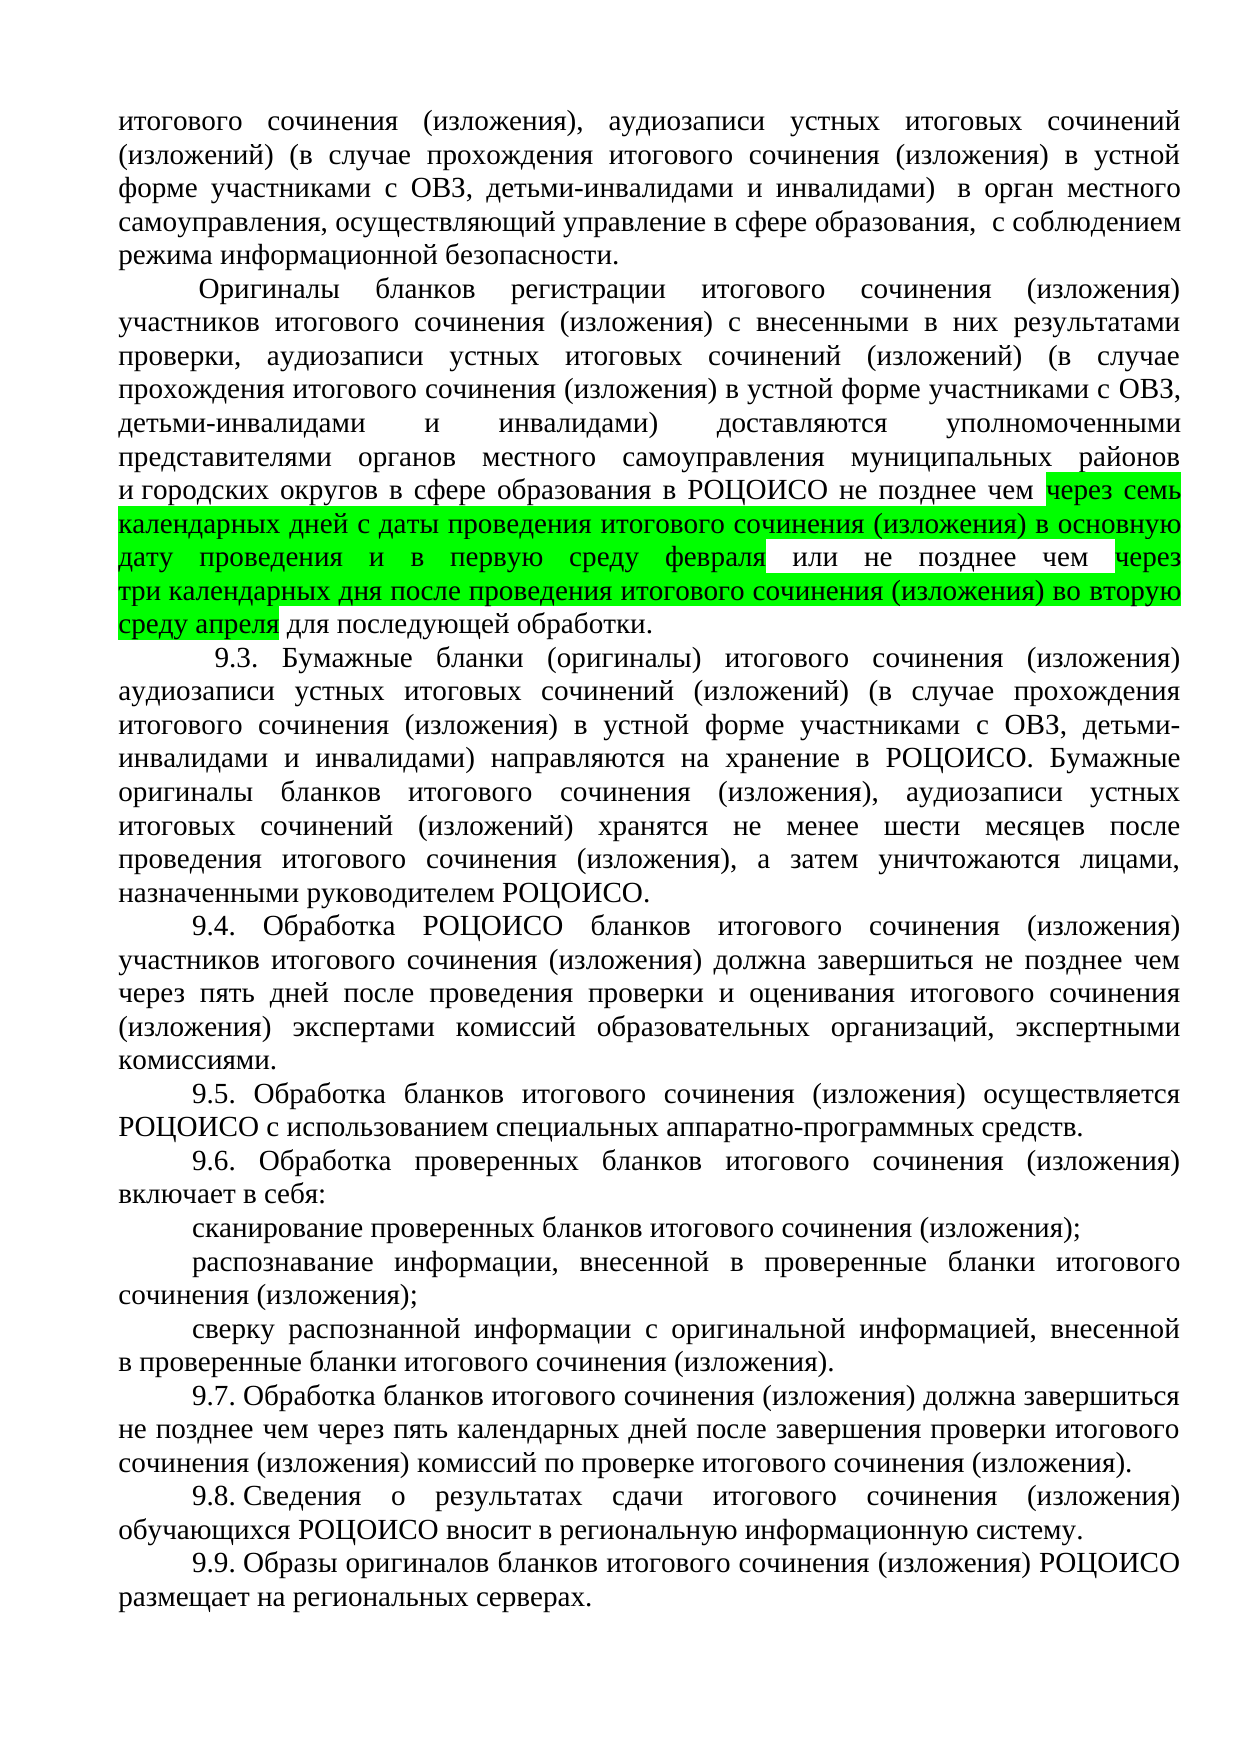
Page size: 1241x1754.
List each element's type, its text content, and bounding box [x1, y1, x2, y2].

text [118, 103, 1181, 271]
text распознавание информации, внесенной в проверенные бланки итогового сочинения (изложения); [118, 1244, 1181, 1311]
text 9.9. Образы оригиналов бланков итогового сочинения (изложения) РОЦОИСО размещает на региональных серверах. [118, 1546, 1181, 1613]
text 9.6. Обработка проверенных бланков итогового сочинения (изложения) включает в себя: [118, 1143, 1181, 1210]
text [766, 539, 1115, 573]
text 9.4. Обработка РОЦОИСО бланков итогового сочинения (изложения) участников итогового сочинения (изложения) должна завершиться не позднее чем через пять дней после проведения проверки и оценивания итогового сочинения (изложения) экспертами комиссий образовательных организаций, экспертными комиссиями. [118, 908, 1181, 1076]
text 9.7. Обработка бланков итогового сочинения (изложения) должна завершиться не позднее чем через пять календарных дней после завершения проверки итогового сочинения (изложения) комиссий по проверке итогового сочинения (изложения). [118, 1378, 1181, 1478]
text 9.8. Сведения о результатах сдачи итогового сочинения (изложения) обучающихся РОЦОИСО вносит в региональную информационную систему. [118, 1478, 1181, 1546]
text Оригиналы бланков регистрации итогового сочинения (изложения) участников итогового сочинения (изложения) с внесенными в них результатами проверки, аудиозаписи устных итоговых сочинений (изложений) (в случае прохождения итогового сочинения (изложения) в устной форме участниками с ОВЗ, детьми-инвалидами и инвалидами) доставляются уполномоченными представителями органов местного самоуправления муниципальных районов и городских округов в сфере образования в РОЦОИСО не позднее чем через семь календарных дней с даты проведения итогового сочинения (изложения) в основную дату проведения и в первую среду февраля или не позднее чем через три календарных дня после проведения итогового сочинения (изложения) во вторую среду апреля для последующей обработки. [118, 271, 1181, 506]
text сверку распознанной информации с оригинальной информацией, внесенной в проверенные бланки итогового сочинения (изложения). [118, 1311, 1181, 1378]
text 9.5. Обработка бланков итогового сочинения (изложения) осуществляется РОЦОИСО с использованием специальных аппаратно-программных средств. [118, 1076, 1181, 1143]
text 9.3. Бумажные бланки (оригиналы) итогового сочинения (изложения) аудиозаписи устных итоговых сочинений (изложений) (в случае прохождения итогового сочинения (изложения) в устной форме участниками с ОВЗ, детьми-инвалидами и инвалидами) направляются на хранение в РОЦОИСО. Бумажные оригиналы бланков итогового сочинения (изложения), аудиозаписи устных итоговых сочинений (изложений) хранятся не менее шести месяцев после проведения итогового сочинения (изложения), а затем уничтожаются лицами, назначенными руководителем РОЦОИСО. [118, 640, 1181, 908]
text сканирование проверенных бланков итогового сочинения (изложения); [118, 1210, 1181, 1244]
